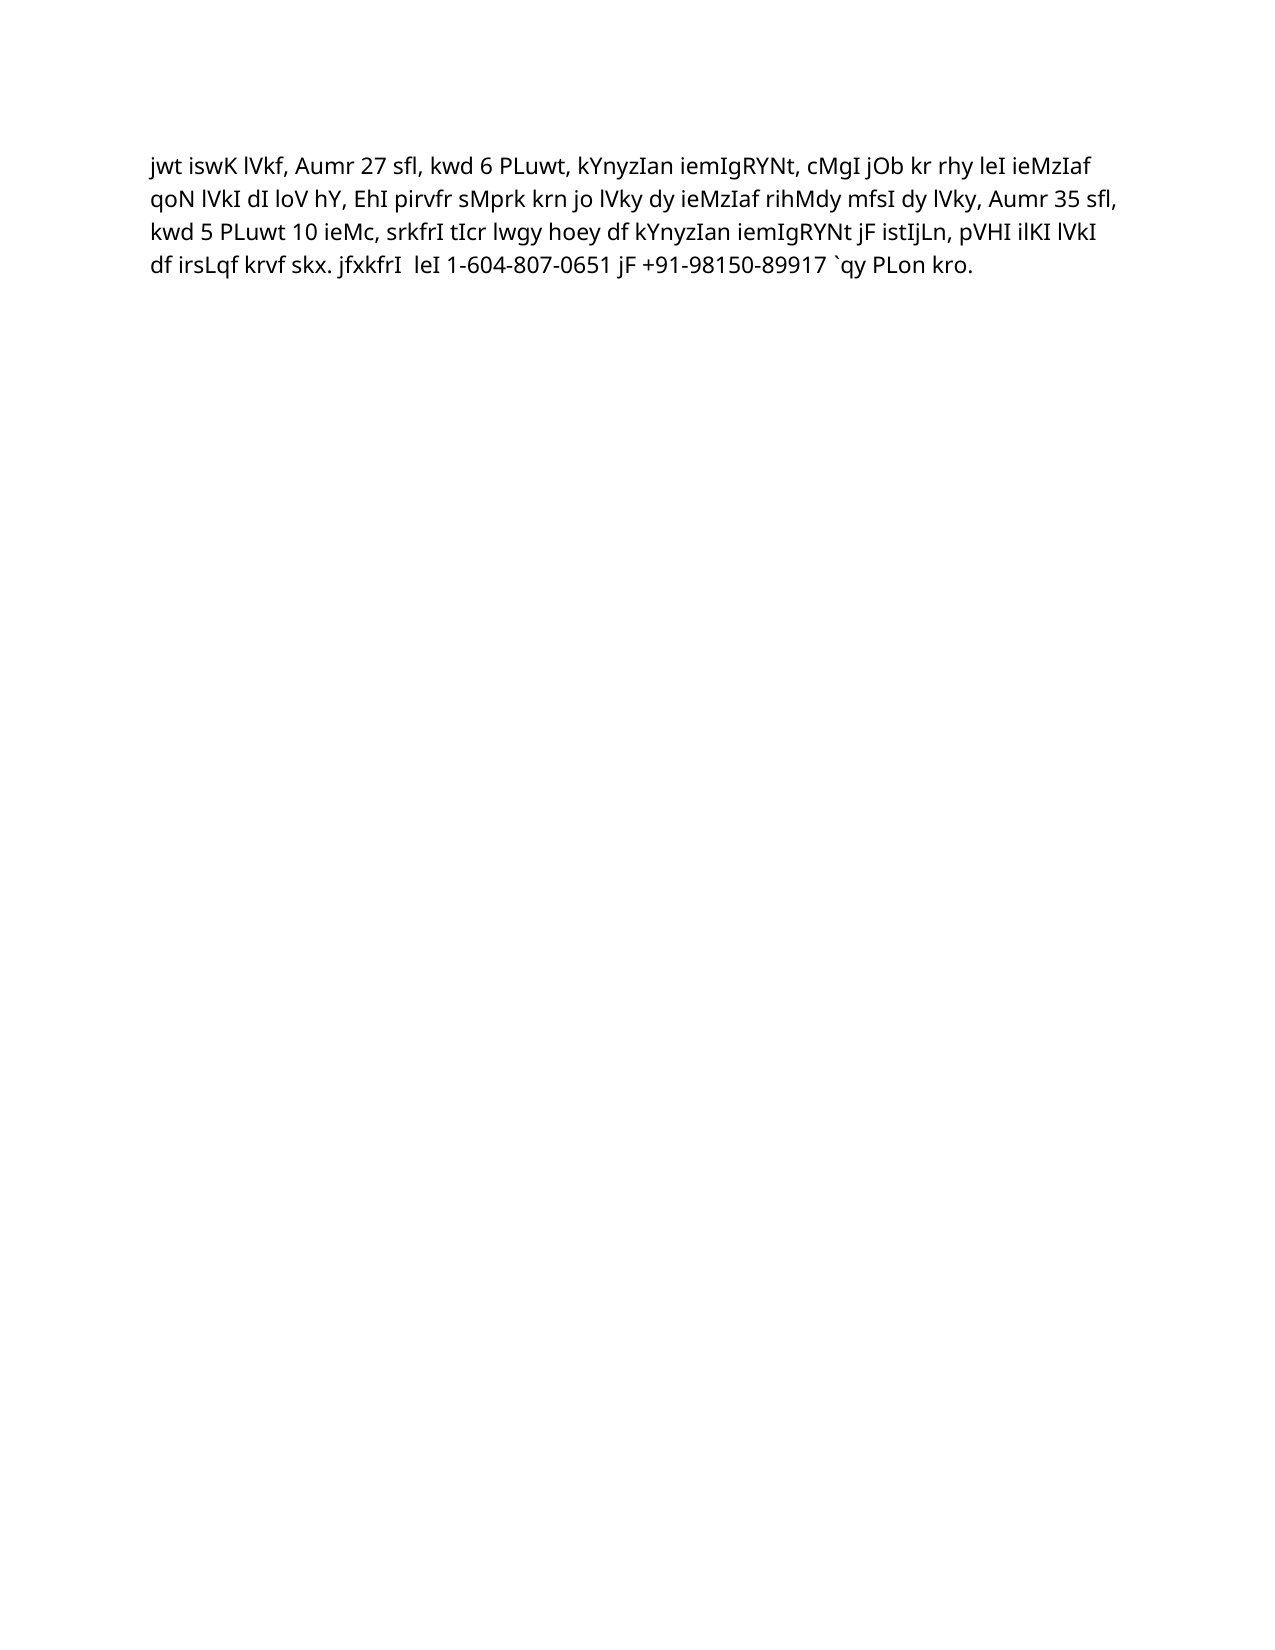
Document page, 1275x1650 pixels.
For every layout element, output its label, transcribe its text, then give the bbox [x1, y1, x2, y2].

text jwt iswK lVkf, Aumr 27 sfl, kwd 6 PLuwt, kYnyzIan iemIgRYNt, cMgI jOb kr rhy leI ieMzIaf qoN lVkI dI loV hY, EhI pirvfr sMprk krn jo lVky dy ieMzIaf rihMdy mfsI dy lVky, Aumr 35 sfl, kwd 5 PLuwt 10 ieMc, srkfrI tIcr lwgy hoey df kYnyzIan iemIgRYNt jF istIjLn, pVHI ilKI lVkI df irsLqf krvf skx. jfxkfrI leI 1-604-807-0651 jF +91-98150-89917 `qy PLon kro. [150, 150, 1125, 281]
